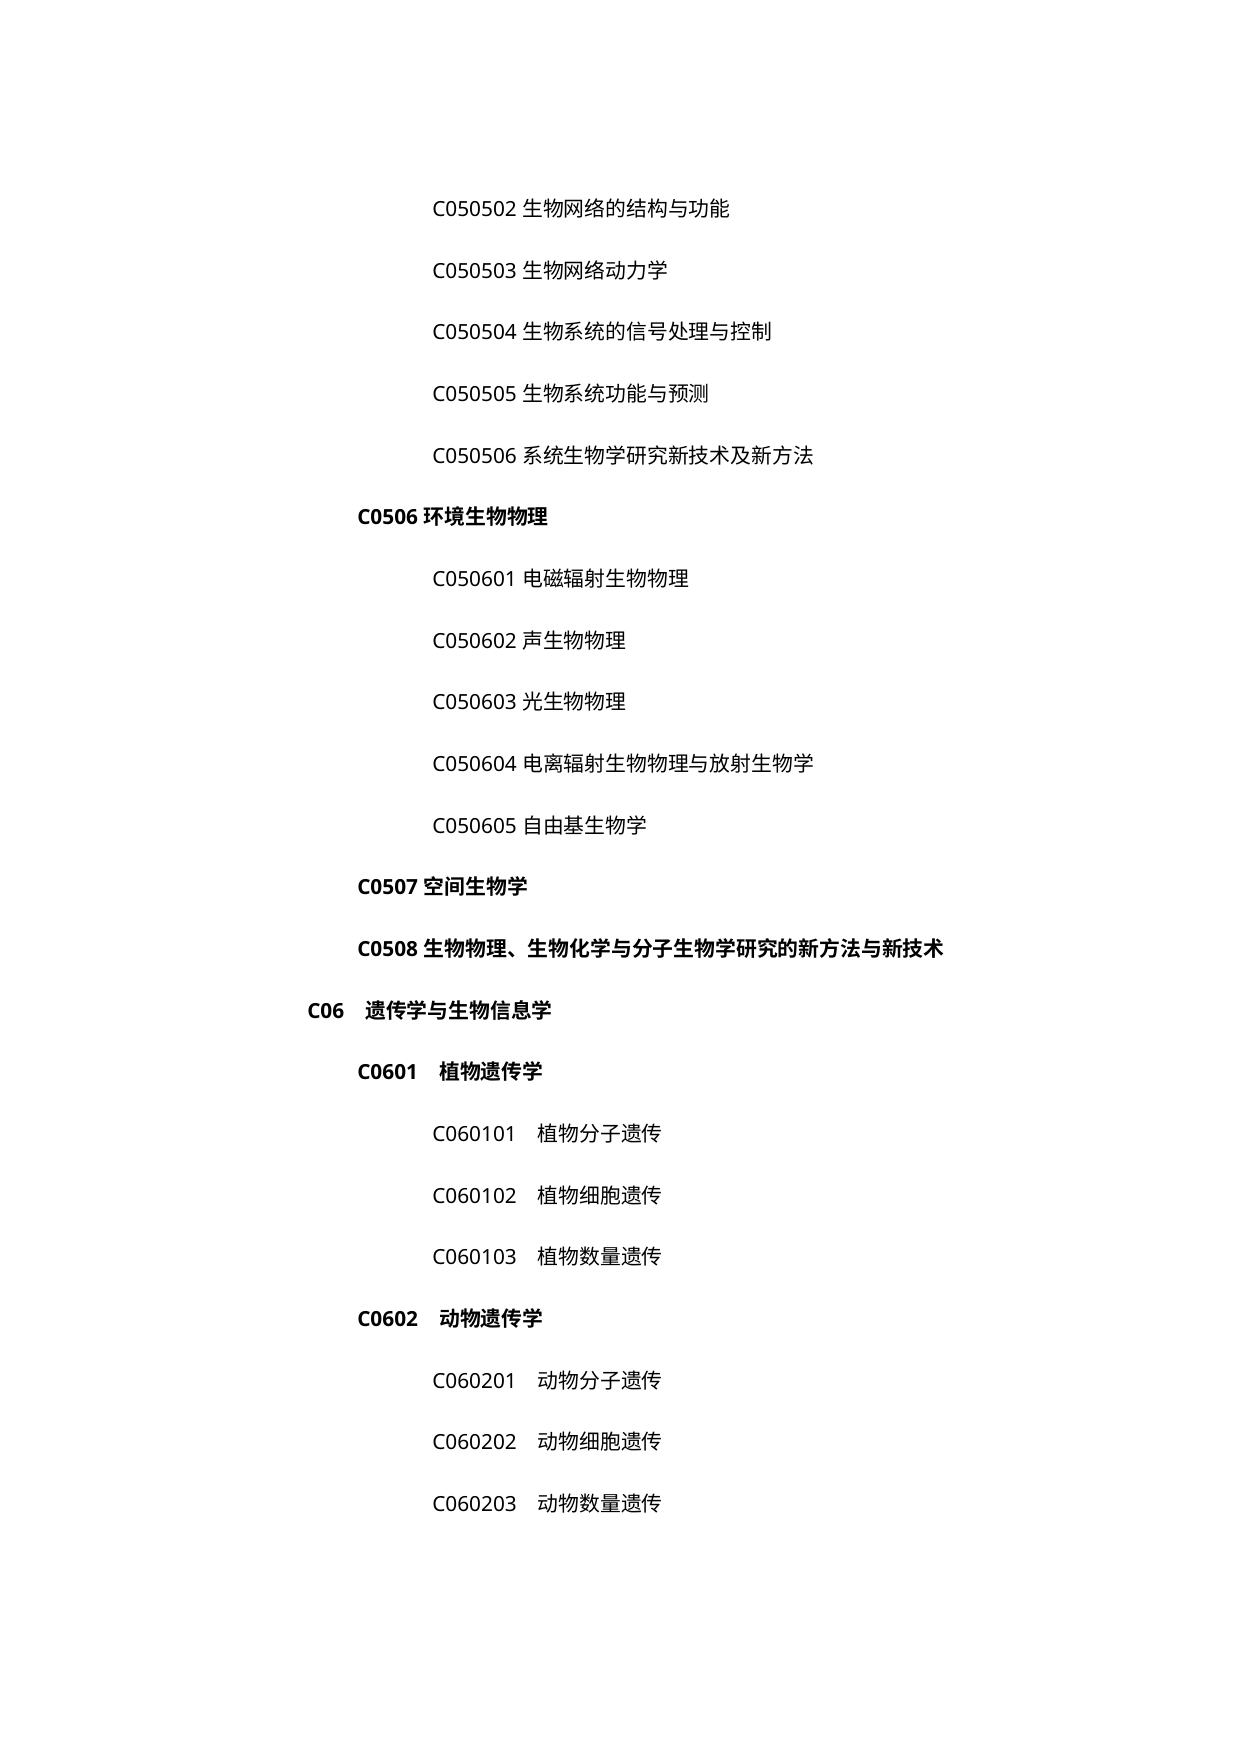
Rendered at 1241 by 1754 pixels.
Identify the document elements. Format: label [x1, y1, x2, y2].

table_header [282, 162, 969, 1548]
